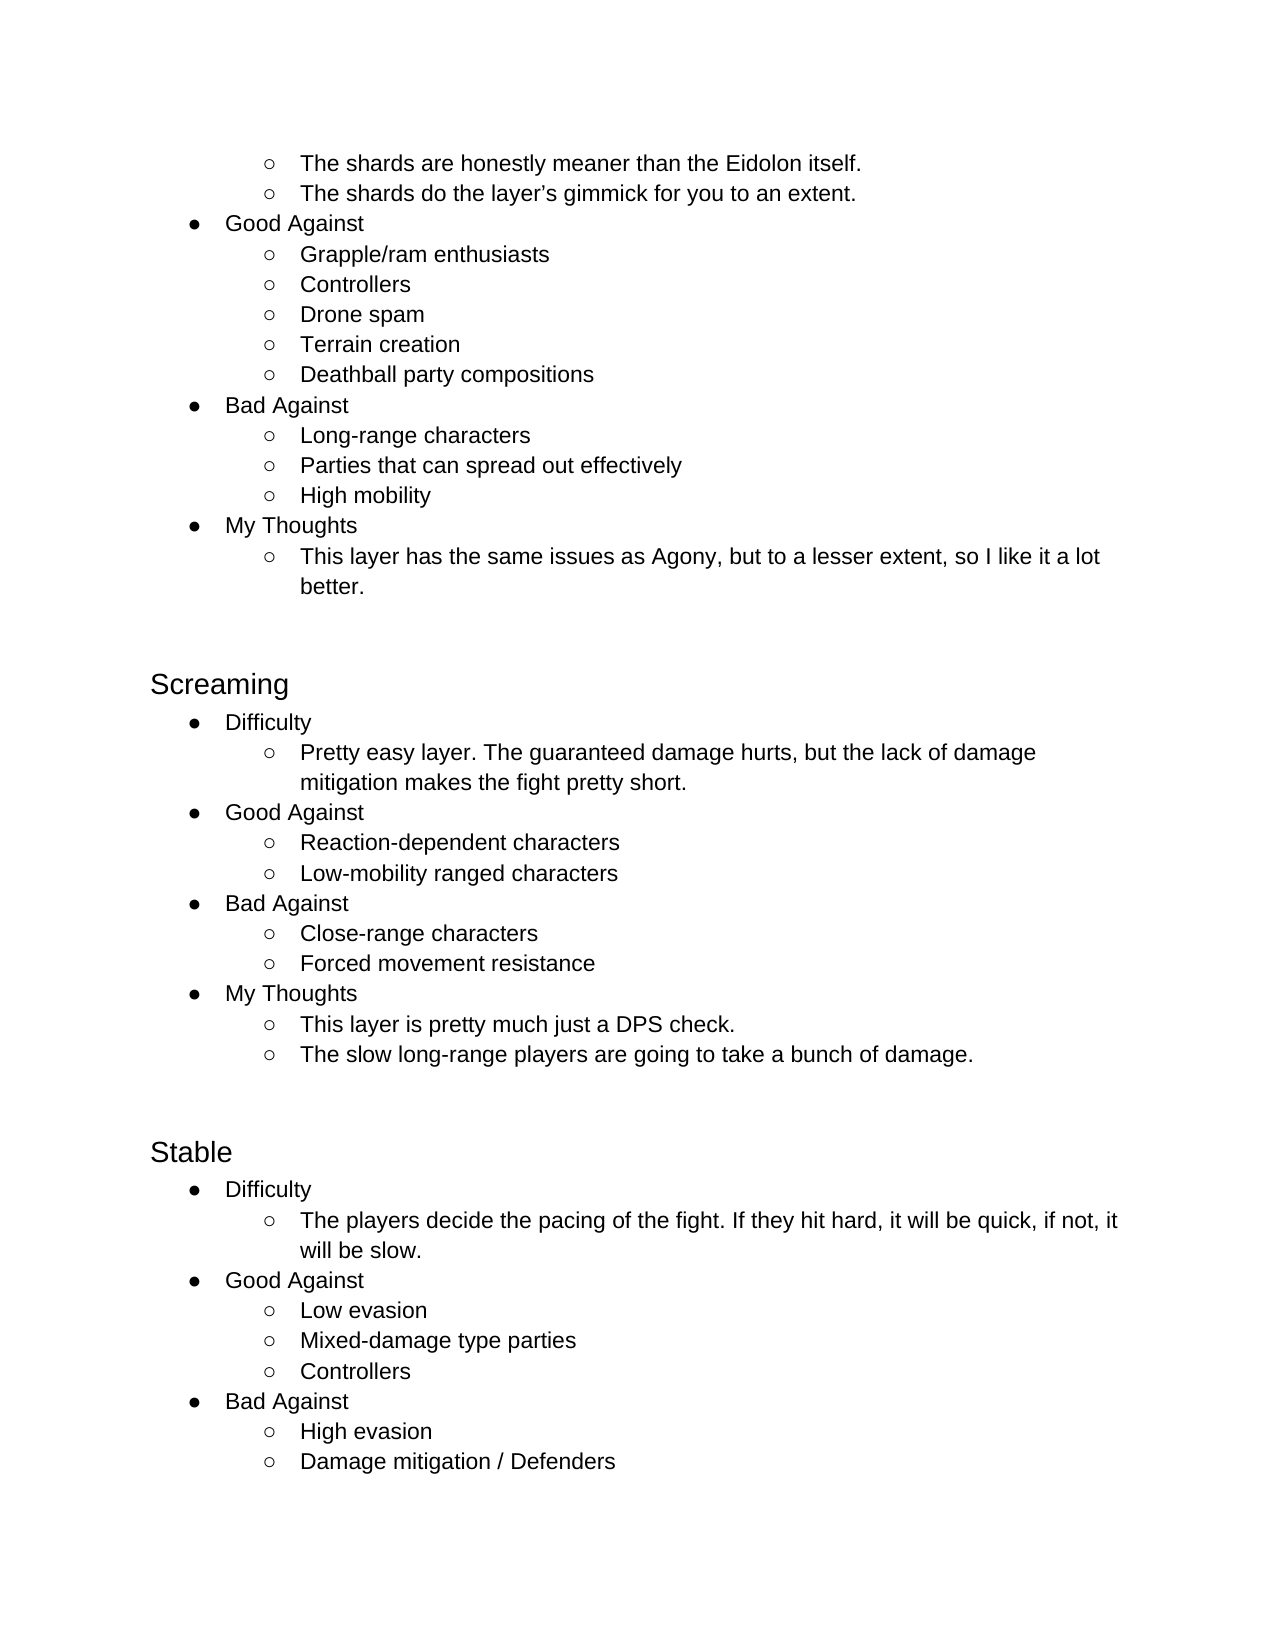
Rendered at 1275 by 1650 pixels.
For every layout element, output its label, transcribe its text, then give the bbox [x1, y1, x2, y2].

list Good Against [187, 799, 1125, 826]
list Difficulty [187, 708, 1125, 735]
list The shards do the layer’s gimmick for you to an extent. [262, 180, 1125, 207]
list Close-range characters [262, 920, 1125, 946]
list High evasion [262, 1418, 1125, 1444]
list Bad Against [187, 890, 1125, 916]
list Low evasion [262, 1297, 1125, 1324]
list The shards are honestly meaner than the Eidolon itself. [262, 150, 1125, 176]
list High mobility [262, 482, 1125, 509]
list My Thoughts [187, 512, 1125, 539]
list Reaction-dependent characters [262, 829, 1125, 856]
subtitle Screaming [150, 667, 1125, 700]
list Low-mobility ranged characters [262, 859, 1125, 886]
list Deathball party compositions [262, 361, 1125, 388]
list Difficulty [187, 1176, 1125, 1203]
list Forced movement resistance [262, 950, 1125, 977]
subtitle Stable [150, 1134, 1125, 1168]
list Bad Against [187, 1388, 1125, 1414]
list This layer is pretty much just a DPS check. [262, 1011, 1125, 1037]
list Controllers [262, 271, 1125, 297]
list Parties that can spread out effectively [262, 452, 1125, 478]
list Drone spam [262, 301, 1125, 327]
list Pretty easy layer. The guaranteed damage hurts, but the lack of damage mitigation makes the fight pretty short. [262, 739, 1125, 795]
list The slow long-range players are going to take a bunch of damage. [262, 1041, 1125, 1067]
list Good Against [187, 210, 1125, 237]
list The players decide the pacing of the fight. If they hit hard, it will be quick, if not, it will be slow. [262, 1207, 1125, 1263]
list Mixed-damage type parties [262, 1327, 1125, 1354]
list Damage mitigation / Defenders [262, 1448, 1125, 1475]
list Long-range characters [262, 422, 1125, 448]
list Bad Against [187, 392, 1125, 418]
list Controllers [262, 1358, 1125, 1384]
list Terrain creation [262, 331, 1125, 358]
list Grapple/ram enthusiasts [262, 241, 1125, 267]
list My Thoughts [187, 980, 1125, 1007]
list This layer has the same issues as Agony, but to a lesser extent, so I like it a lot better. [262, 543, 1125, 599]
list Good Against [187, 1267, 1125, 1293]
